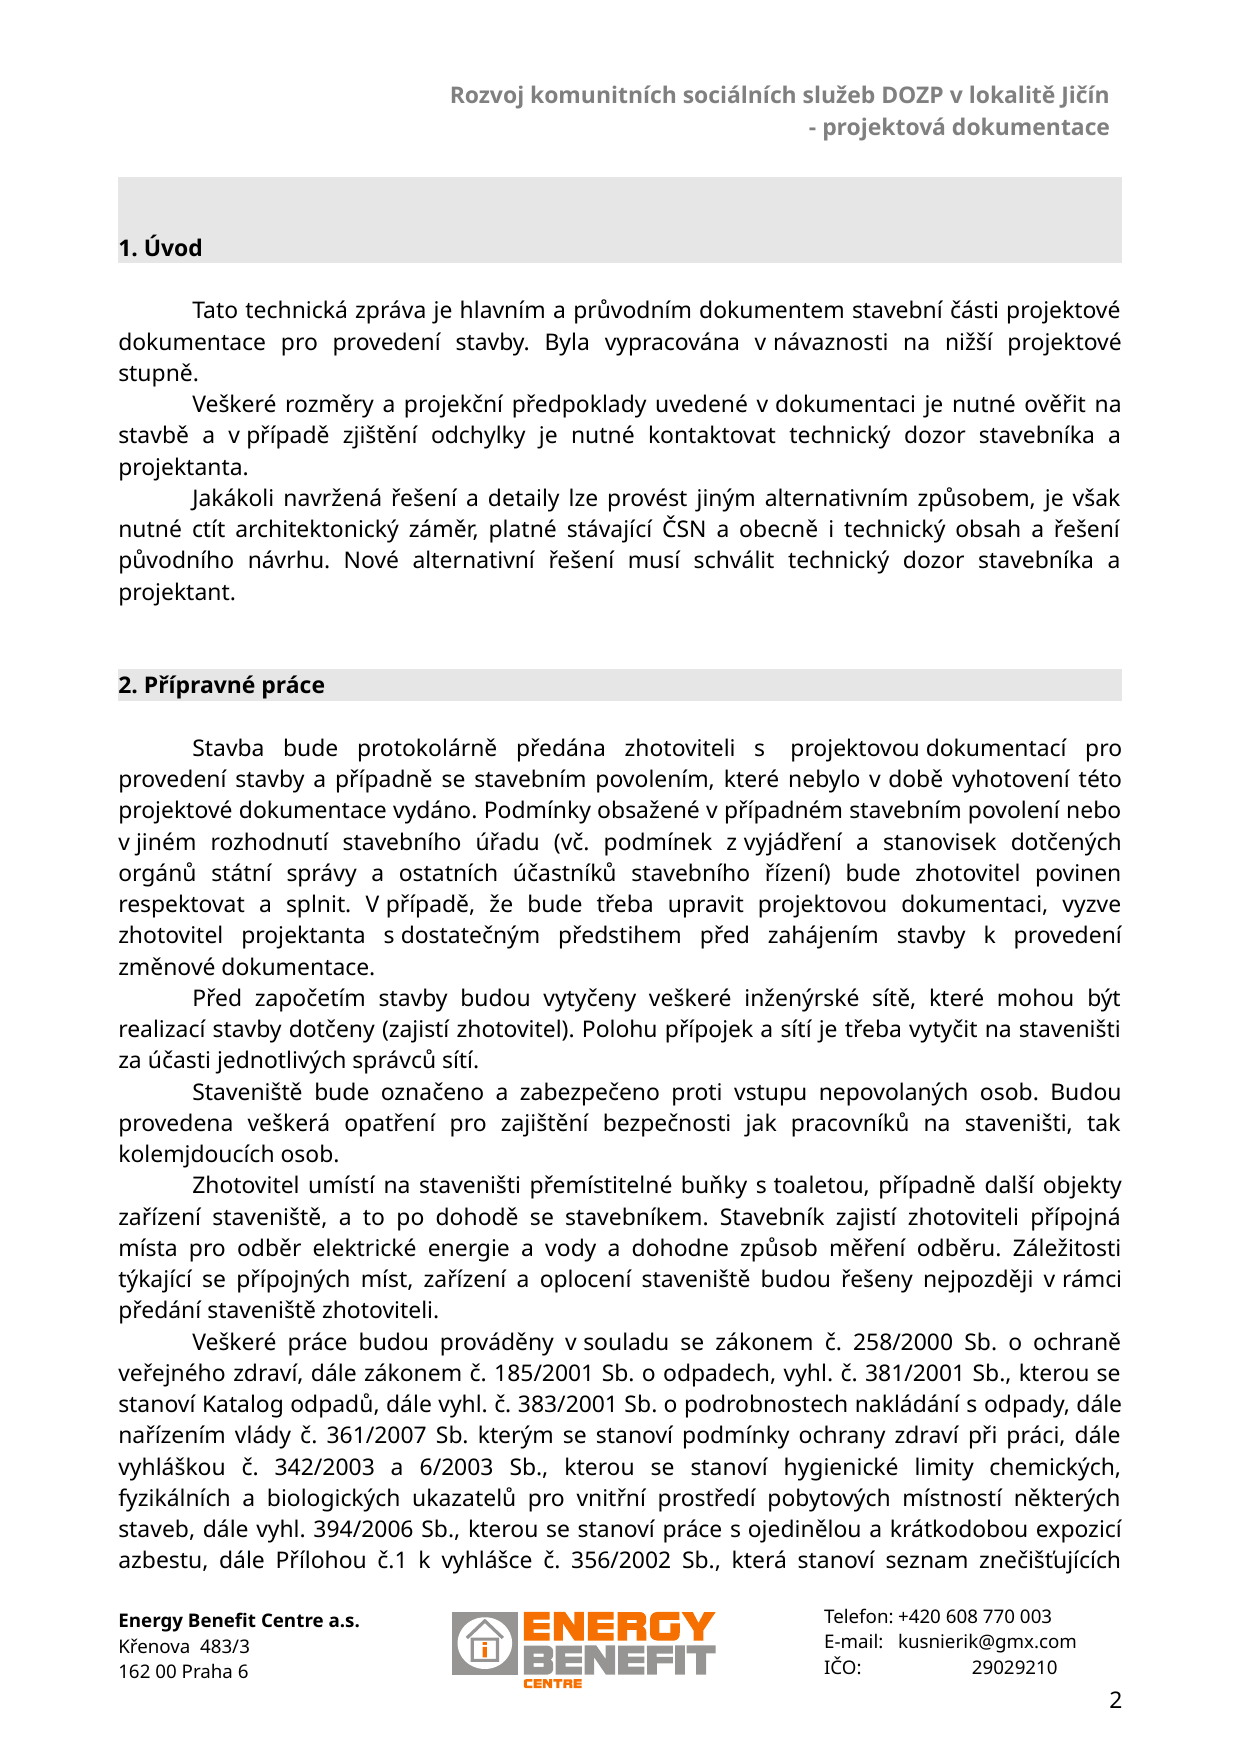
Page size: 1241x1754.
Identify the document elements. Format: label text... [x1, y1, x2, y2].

text Staveniště bude označeno a zabezpečeno proti vstupu nepovolaných osob. Budou provedena veškerá opatření pro zajištění bezpečnosti jak pracovníků na staveništi, tak kolemjdoucích osob. [118, 1076, 1122, 1169]
text Před započetím stavby budou vytyčeny veškeré inženýrské sítě, které mohou být realizací stavby dotčeny (zajistí zhotovitel). Polohu přípojek a sítí je třeba vytyčit na staveništi za účasti jednotlivých správců sítí. [118, 982, 1122, 1076]
text Tato technická zpráva je hlavním a průvodním dokumentem stavební části projektové dokumentace pro provedení stavby. Byla vypracována v návaznosti na nižší projektové stupně. [118, 294, 1122, 388]
text 2. Přípravné práce [118, 669, 1122, 701]
text Stavba bude protokolárně předána zhotoviteli s projektovou dokumentací pro provedení stavby a případně se stavebním povolením, které nebylo v době vyhotovení této projektové dokumentace vydáno. Podmínky obsažené v případném stavebním povolení nebo v jiném rozhodnutí stavebního úřadu (vč. podmínek z vyjádření a stanovisek dotčených orgánů státní správy a ostatních účastníků stavebního řízení) bude zhotovitel povinen respektovat a splnit. V případě, že bude třeba upravit projektovou dokumentaci, vyzve zhotovitel projektanta s dostatečným předstihem před zahájením stavby k provedení změnové dokumentace. [118, 732, 1122, 982]
text Zhotovitel umístí na staveništi přemístitelné buňky s toaletou, případně další objekty zařízení staveniště, a to po dohodě se stavebníkem. Stavebník zajistí zhotoviteli přípojná místa pro odběr elektrické energie a vody a dohodne způsob měření odběru. Záležitosti týkající se přípojných míst, zařízení a oplocení staveniště budou řešeny nejpozději v rámci předání staveniště zhotoviteli. [118, 1169, 1122, 1326]
text Jakákoli navržená řešení a detaily lze provést jiným alternativním způsobem, je však nutné ctít architektonický záměr, platné stávající ČSN a obecně i technický obsah a řešení původního návrhu. Nové alternativní řešení musí schválit technický dozor stavebníka a projektant. [118, 482, 1122, 607]
text 1. Úvod [118, 177, 1122, 263]
text Veškeré rozměry a projekční předpoklady uvedené v dokumentaci je nutné ověřit na stavbě a v případě zjištění odchylky je nutné kontaktovat technický dozor stavebníka a projektanta. [118, 388, 1122, 482]
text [118, 1326, 1122, 1576]
